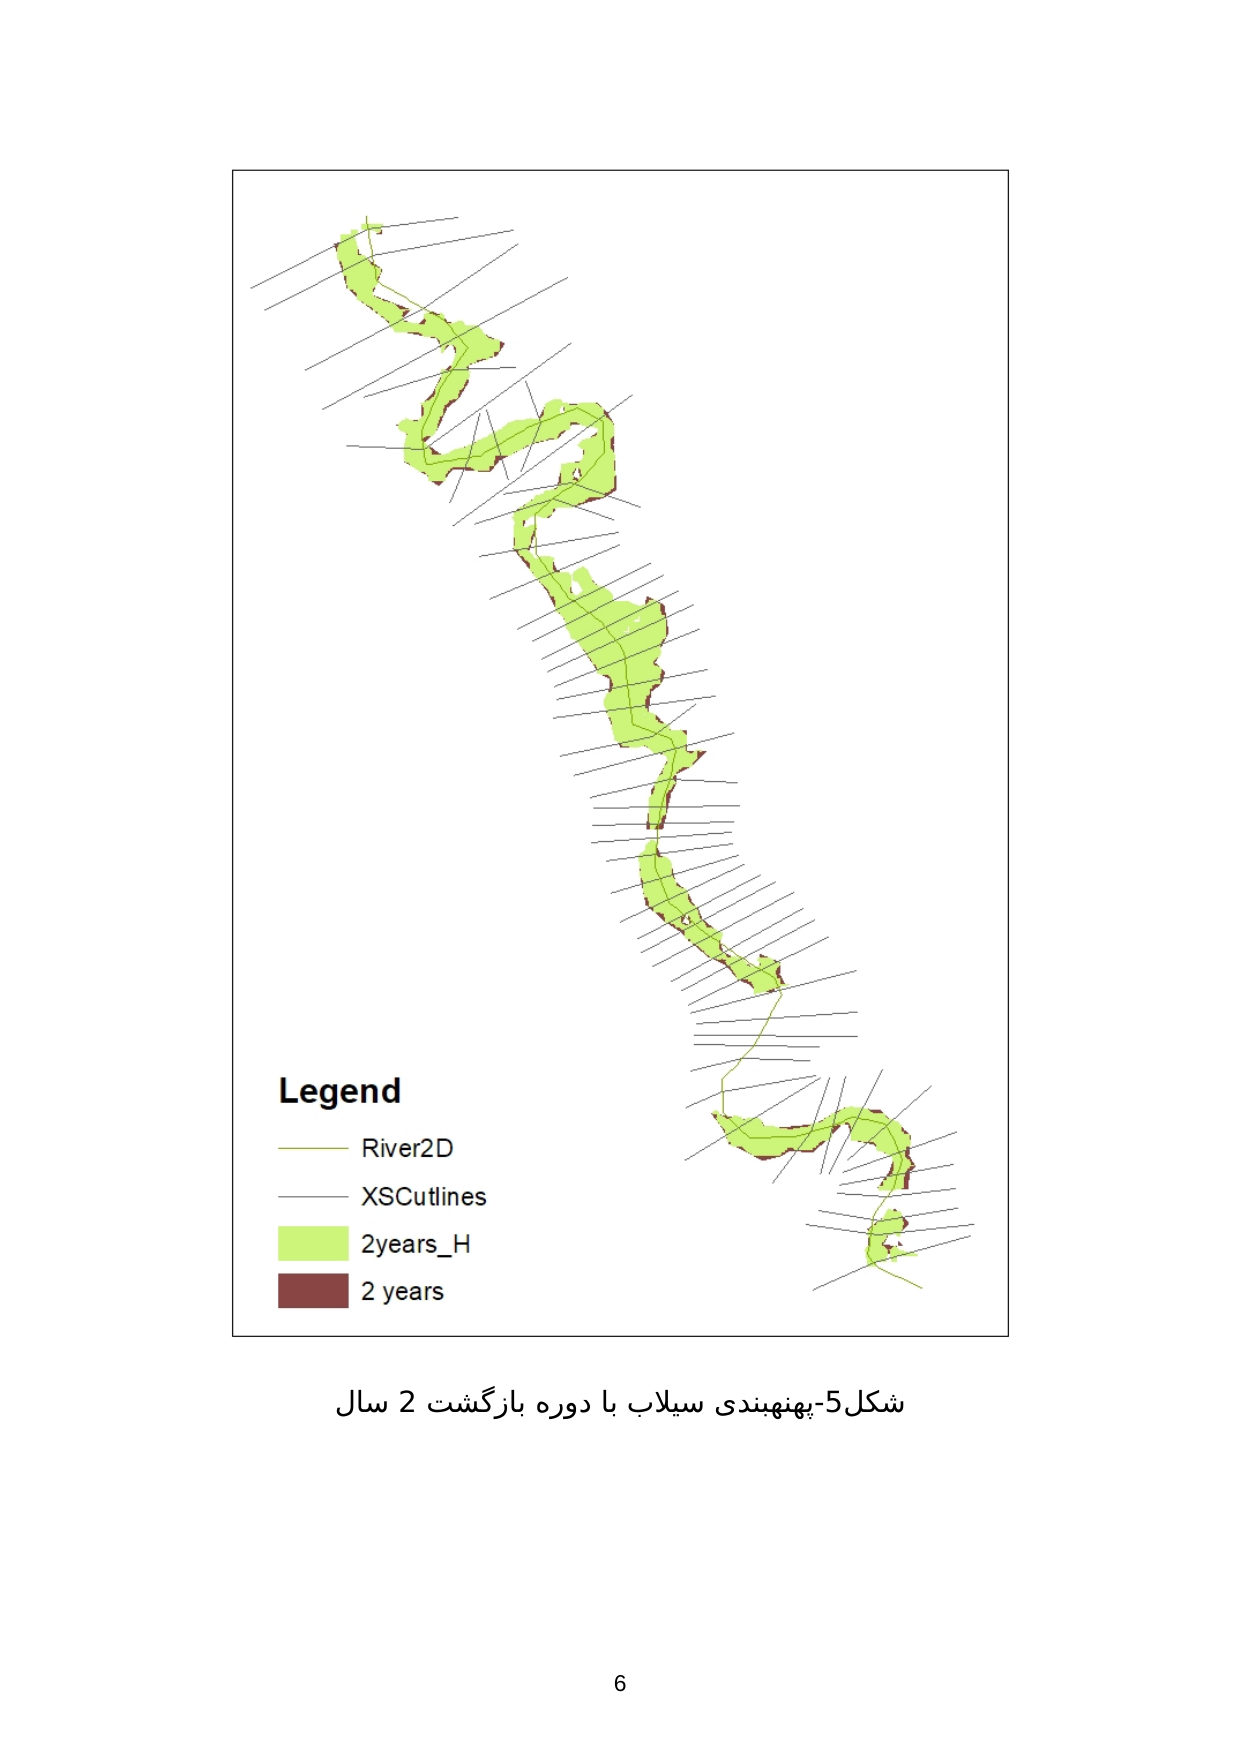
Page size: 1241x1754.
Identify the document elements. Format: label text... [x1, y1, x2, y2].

text شکل5-پهنهبندی سیلاب با دوره بازگشت 2 سال [150, 1386, 1090, 1419]
picture [150, 150, 1090, 1367]
